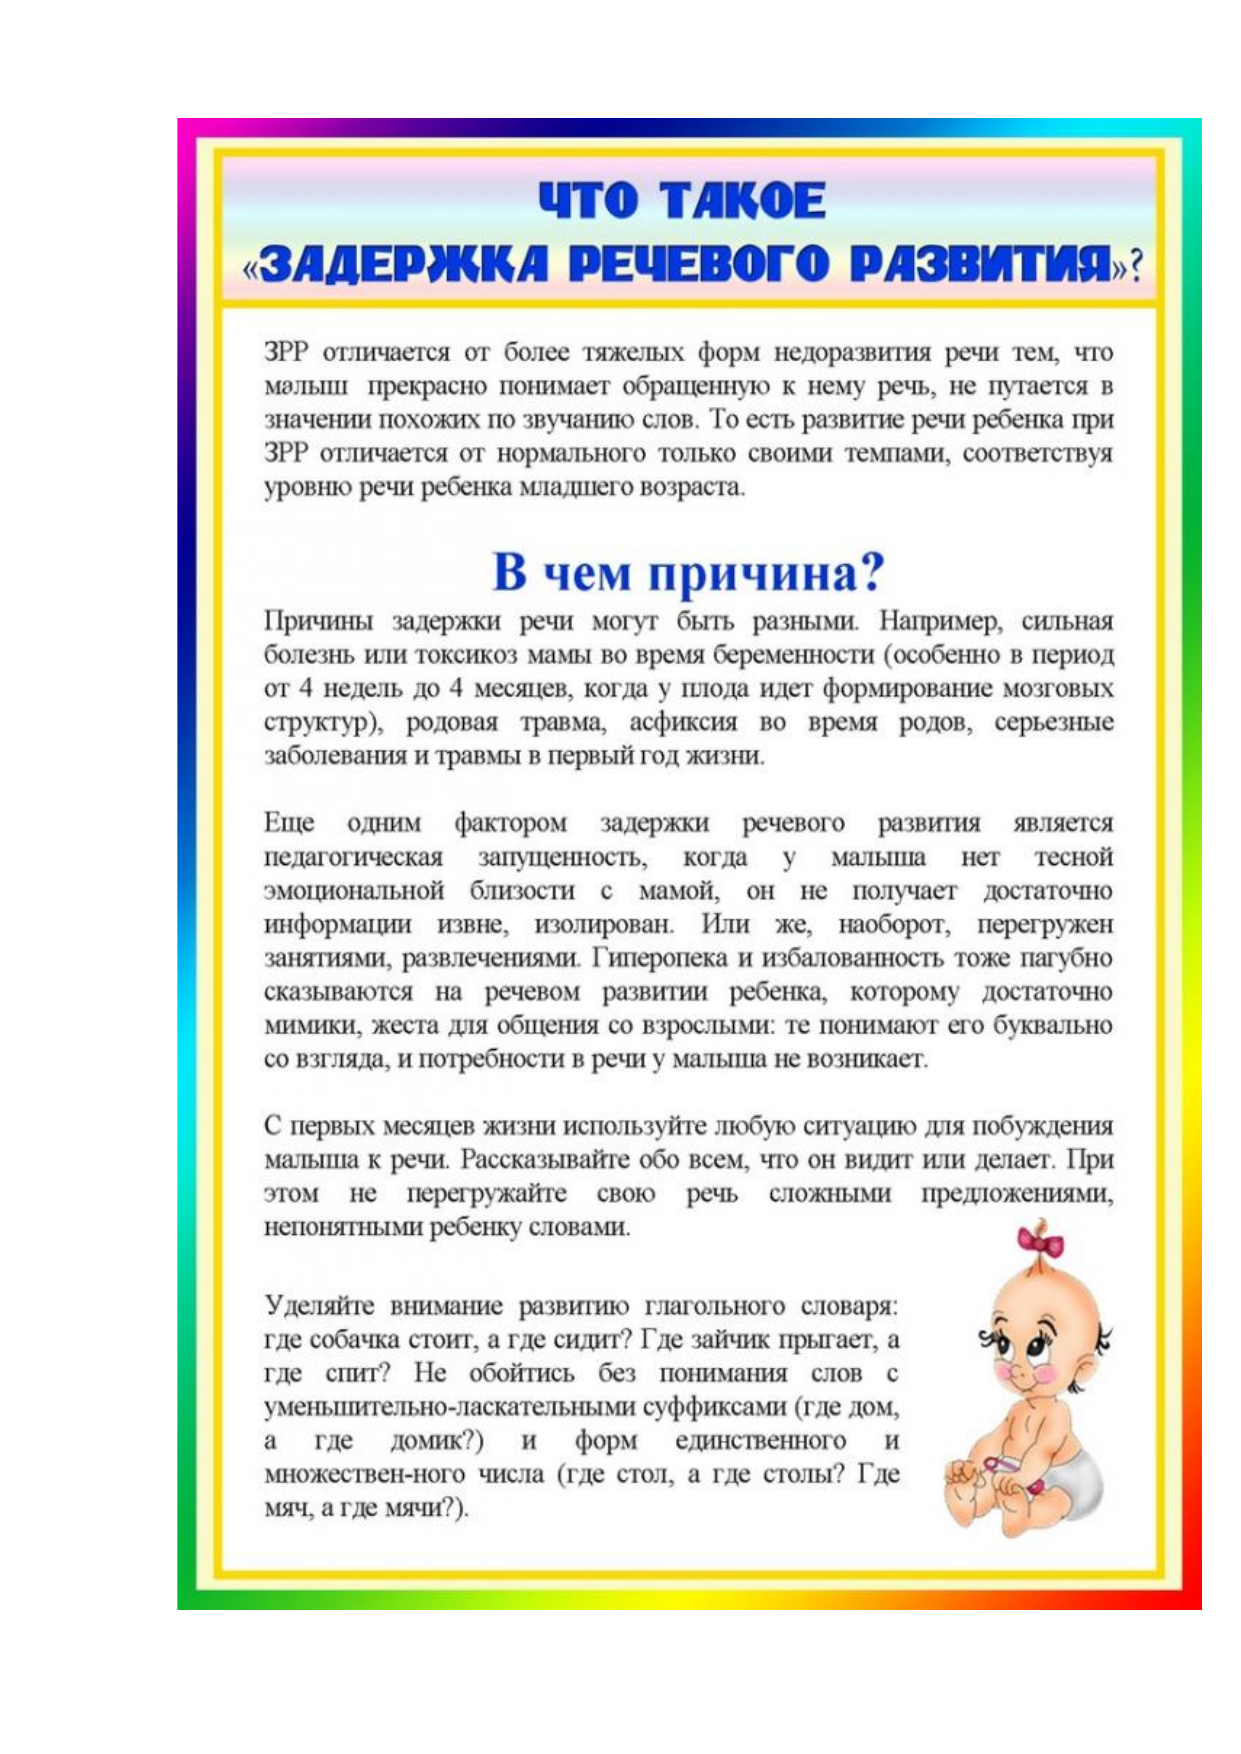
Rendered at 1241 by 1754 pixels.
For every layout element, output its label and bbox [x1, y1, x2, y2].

picture [177, 118, 1202, 1610]
